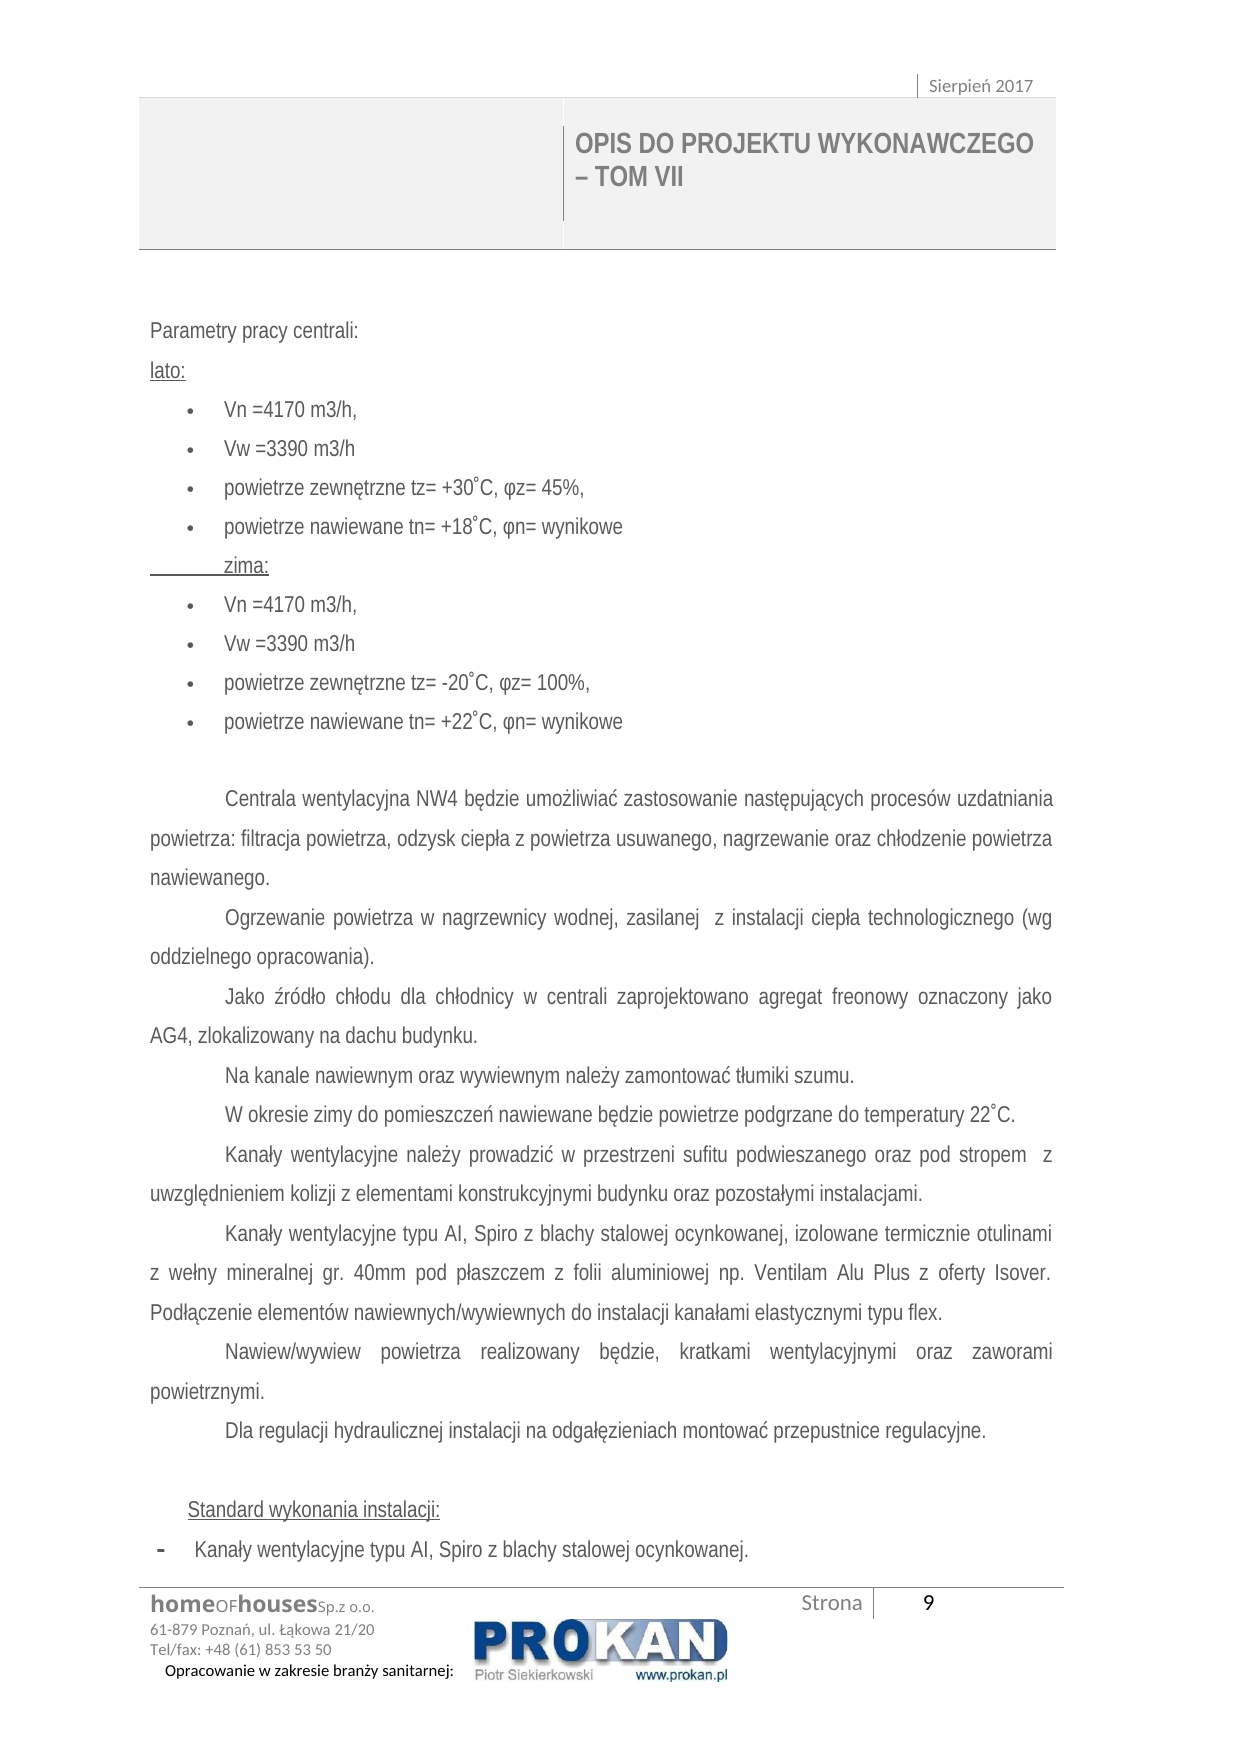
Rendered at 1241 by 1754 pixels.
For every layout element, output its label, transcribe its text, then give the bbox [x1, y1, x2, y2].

list Kanały wentylacyjne typu AI, Spiro z blachy stalowej ocynkowanej. [157, 1536, 1053, 1562]
text powietrze nawiewane tn= +18˚C, φn= wynikowe [187, 513, 1053, 539]
text powietrze zewnętrzne tz= -20˚C, φz= 100%, [187, 669, 1053, 695]
text Kanały wentylacyjne typu AI, Spiro z blachy stalowej ocynkowanej, izolowane termicznie otulinami z wełny mineralnej gr. 40mm pod płaszczem z folii aluminiowej np. Ventilam Alu Plus z oferty Isover. Podłączenie elementów nawiewnych/wywiewnych do instalacji kanałami elastycznymi typu flex. [150, 1220, 1053, 1325]
text Standard wykonania instalacji: [150, 1496, 1053, 1522]
text Nawiew/wywiew powietrza realizowany będzie, kratkami wentylacyjnymi oraz zaworami powietrznymi. [150, 1338, 1053, 1404]
text Ogrzewanie powietrza w nagrzewnicy wodnej, zasilanej z instalacji ciepła technologicznego (wg oddzielnego opracowania). [150, 904, 1053, 970]
text lato: [150, 357, 1053, 383]
picture [473, 1619, 728, 1682]
text Vn =4170 m3/h, [187, 591, 1053, 617]
text Na kanale nawiewnym oraz wywiewnym należy zamontować tłumiki szumu. [150, 1062, 1053, 1088]
text Centrala wentylacyjna NW4 będzie umożliwiać zastosowanie następujących procesów uzdatniania powietrza: filtracja powietrza, odzysk ciepła z powietrza usuwanego, nagrzewanie oraz chłodzenie powietrza nawiewanego. [150, 785, 1053, 891]
text Jako źródło chłodu dla chłodnicy w centrali zaprojektowano agregat freonowy oznaczony jako AG4, zlokalizowany na dachu budynku. [150, 983, 1053, 1049]
text powietrze zewnętrzne tz= +30˚C, φz= 45%, [187, 474, 1053, 500]
text Vn =4170 m3/h, [187, 396, 1053, 423]
text zima: [150, 552, 1053, 578]
text Vw =3390 m3/h [187, 630, 1053, 656]
text Parametry pracy centrali: [150, 317, 1053, 344]
text Dla regulacji hydraulicznej instalacji na odgałęzieniach montować przepustnice regulacyjne. [150, 1417, 1053, 1443]
text W okresie zimy do pomieszczeń nawiewane będzie powietrze podgrzane do temperatury 22˚C. [150, 1101, 1053, 1128]
text Vw =3390 m3/h [187, 435, 1053, 461]
text powietrze nawiewane tn= +22˚C, φn= wynikowe [187, 708, 1053, 734]
text Kanały wentylacyjne należy prowadzić w przestrzeni sufitu podwieszanego oraz pod stropem z uwzględnieniem kolizji z elementami konstrukcyjnymi budynku oraz pozostałymi instalacjami. [150, 1141, 1053, 1207]
